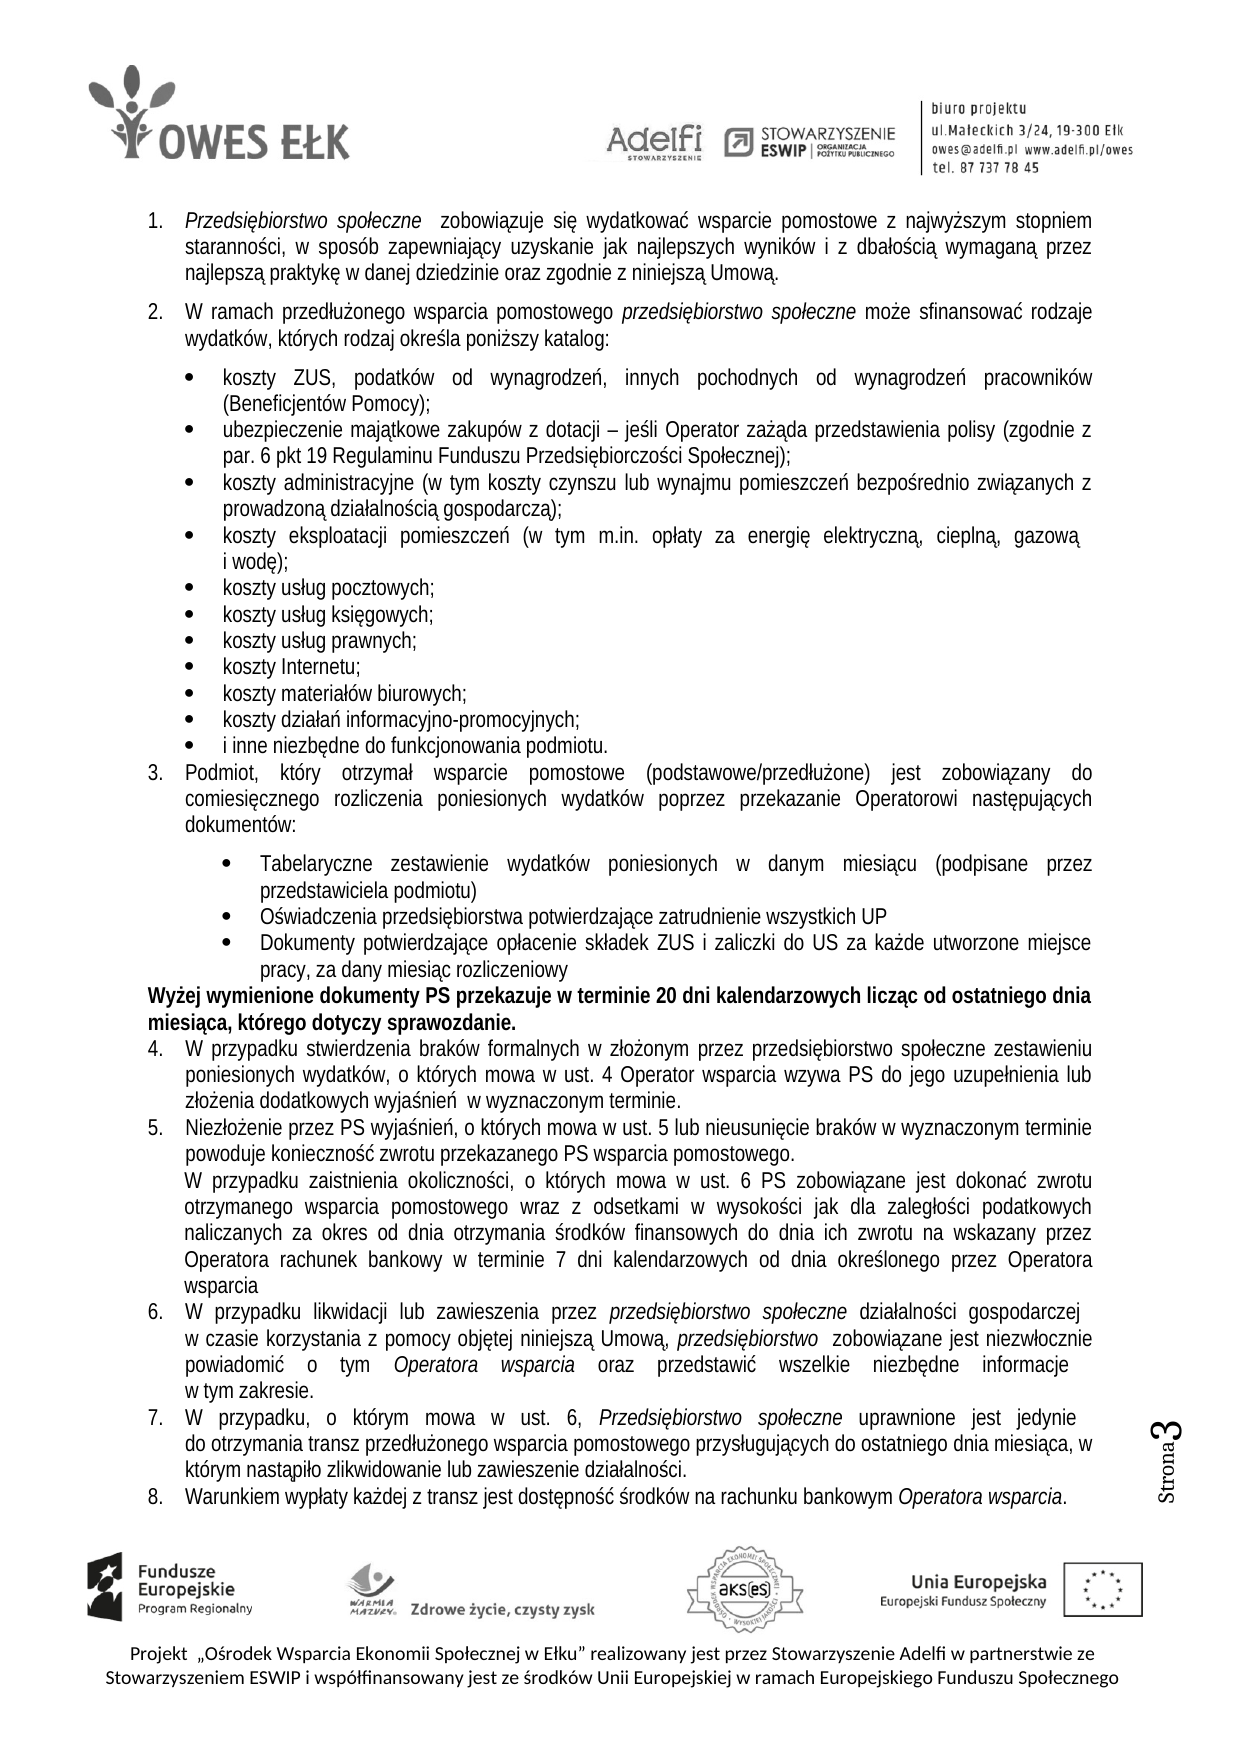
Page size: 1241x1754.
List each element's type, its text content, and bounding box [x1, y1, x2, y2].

list Przedsiębiorstwo społeczne zobowiązuje się wydatkować wsparcie pomostowe z najwyższym stopniem staranności, w sposób zapewniający uzyskanie jak najlepszych wyników i z dbałością wymaganą przez najlepszą praktykę w danej dziedzinie oraz zgodnie z niniejszą Umową. [148, 207, 1093, 286]
picture [88, 65, 1218, 182]
list koszty ZUS, podatków od wynagrodzeń, innych pochodnych od wynagrodzeń pracowników (Beneficjentów Pomocy); [185, 363, 1093, 416]
list Tabelaryczne zestawienie wydatków poniesionych w danym miesiącu (podpisane przez przedstawiciela podmiotu) [222, 850, 1093, 903]
text W przypadku zaistnienia okoliczności, o których mowa w ust. 6 PS zobowiązane jest dokonać zwrotu otrzymanego wsparcia pomostowego wraz z odsetkami w wysokości jak dla zaległości podatkowych naliczanych za okres od dnia otrzymania środków finansowych do dnia ich zwrotu na wskazany przez Operatora rachunek bankowy w terminie 7 dni kalendarzowych od dnia określonego przez Operatora wsparcia [184, 1167, 1093, 1298]
list koszty administracyjne (w tym koszty czynszu lub wynajmu pomieszczeń bezpośrednio związanych z prowadzoną działalnością gospodarczą); [185, 469, 1093, 522]
list Warunkiem wypłaty każdej z transz jest dostępność środków na rachunku bankowym Operatora wsparcia. [148, 1483, 1093, 1509]
list Niezłożenie przez PS wyjaśnień, o których mowa w ust. 5 lub nieusunięcie braków w wyznaczonym terminie powoduje konieczność zwrotu przekazanego PS wsparcia pomostowego. [148, 1114, 1093, 1167]
text Wyżej wymienione dokumenty PS przekazuje w terminie 20 dni kalendarzowych licząc od ostatniego dnia miesiąca, którego dotyczy sprawozdanie. [148, 982, 1093, 1035]
list Dokumenty potwierdzające opłacenie składek ZUS i zaliczki do US za każde utworzone miejsce pracy, za dany miesiąc rozliczeniowy [222, 929, 1093, 982]
list W przypadku likwidacji lub zawieszenia przez przedsiębiorstwo społeczne działalności gospodarczej w czasie korzystania z pomocy objętej niniejszą Umową, przedsiębiorstwo zobowiązane jest niezwłocznie powiadomić o tym Operatora wsparcia oraz przedstawić wszelkie niezbędne informacje w tym zakresie. [148, 1298, 1093, 1404]
list koszty Internetu; [185, 653, 1093, 680]
list W przypadku stwierdzenia braków formalnych w złożonym przez przedsiębiorstwo społeczne zestawieniu poniesionych wydatków, o których mowa w ust. 4 Operator wsparcia wzywa PS do jego uzupełnienia lub złożenia dodatkowych wyjaśnień w wyznaczonym terminie. [148, 1035, 1093, 1114]
list koszty usług pocztowych; [185, 574, 1093, 601]
list Podmiot, który otrzymał wsparcie pomostowe (podstawowe/przedłużone) jest zobowiązany do comiesięcznego rozliczenia poniesionych wydatków poprzez przekazanie Operatorowi następujących dokumentów: [148, 759, 1093, 838]
list koszty usług księgowych; [185, 601, 1093, 627]
list W ramach przedłużonego wsparcia pomostowego przedsiębiorstwo społeczne może sfinansować rodzaje wydatków, których rodzaj określa poniższy katalog: [148, 298, 1093, 351]
list ubezpieczenie majątkowe zakupów z dotacji – jeśli Operator zażąda przedstawienia polisy (zgodnie z par. 6 pkt 19 Regulaminu Funduszu Przedsiębiorczości Społecznej); [185, 416, 1093, 469]
list koszty eksploatacji pomieszczeń (w tym m.in. opłaty za energię elektryczną, cieplną, gazową i wodę); [185, 522, 1093, 574]
list W przypadku, o którym mowa w ust. 6, Przedsiębiorstwo społeczne uprawnione jest jedynie do otrzymania transz przedłużonego wsparcia pomostowego przysługujących do ostatniego dnia miesiąca, w którym nastąpiło zlikwidowanie lub zawieszenie działalności. [148, 1404, 1093, 1483]
list koszty materiałów biurowych; [185, 680, 1093, 706]
picture [14, 1530, 1217, 1641]
list koszty usług prawnych; [185, 627, 1093, 653]
list i inne niezbędne do funkcjonowania podmiotu. [185, 732, 1093, 759]
list koszty działań informacyjno-promocyjnych; [185, 706, 1093, 732]
list Oświadczenia przedsiębiorstwa potwierdzające zatrudnienie wszystkich UP [222, 903, 1093, 929]
